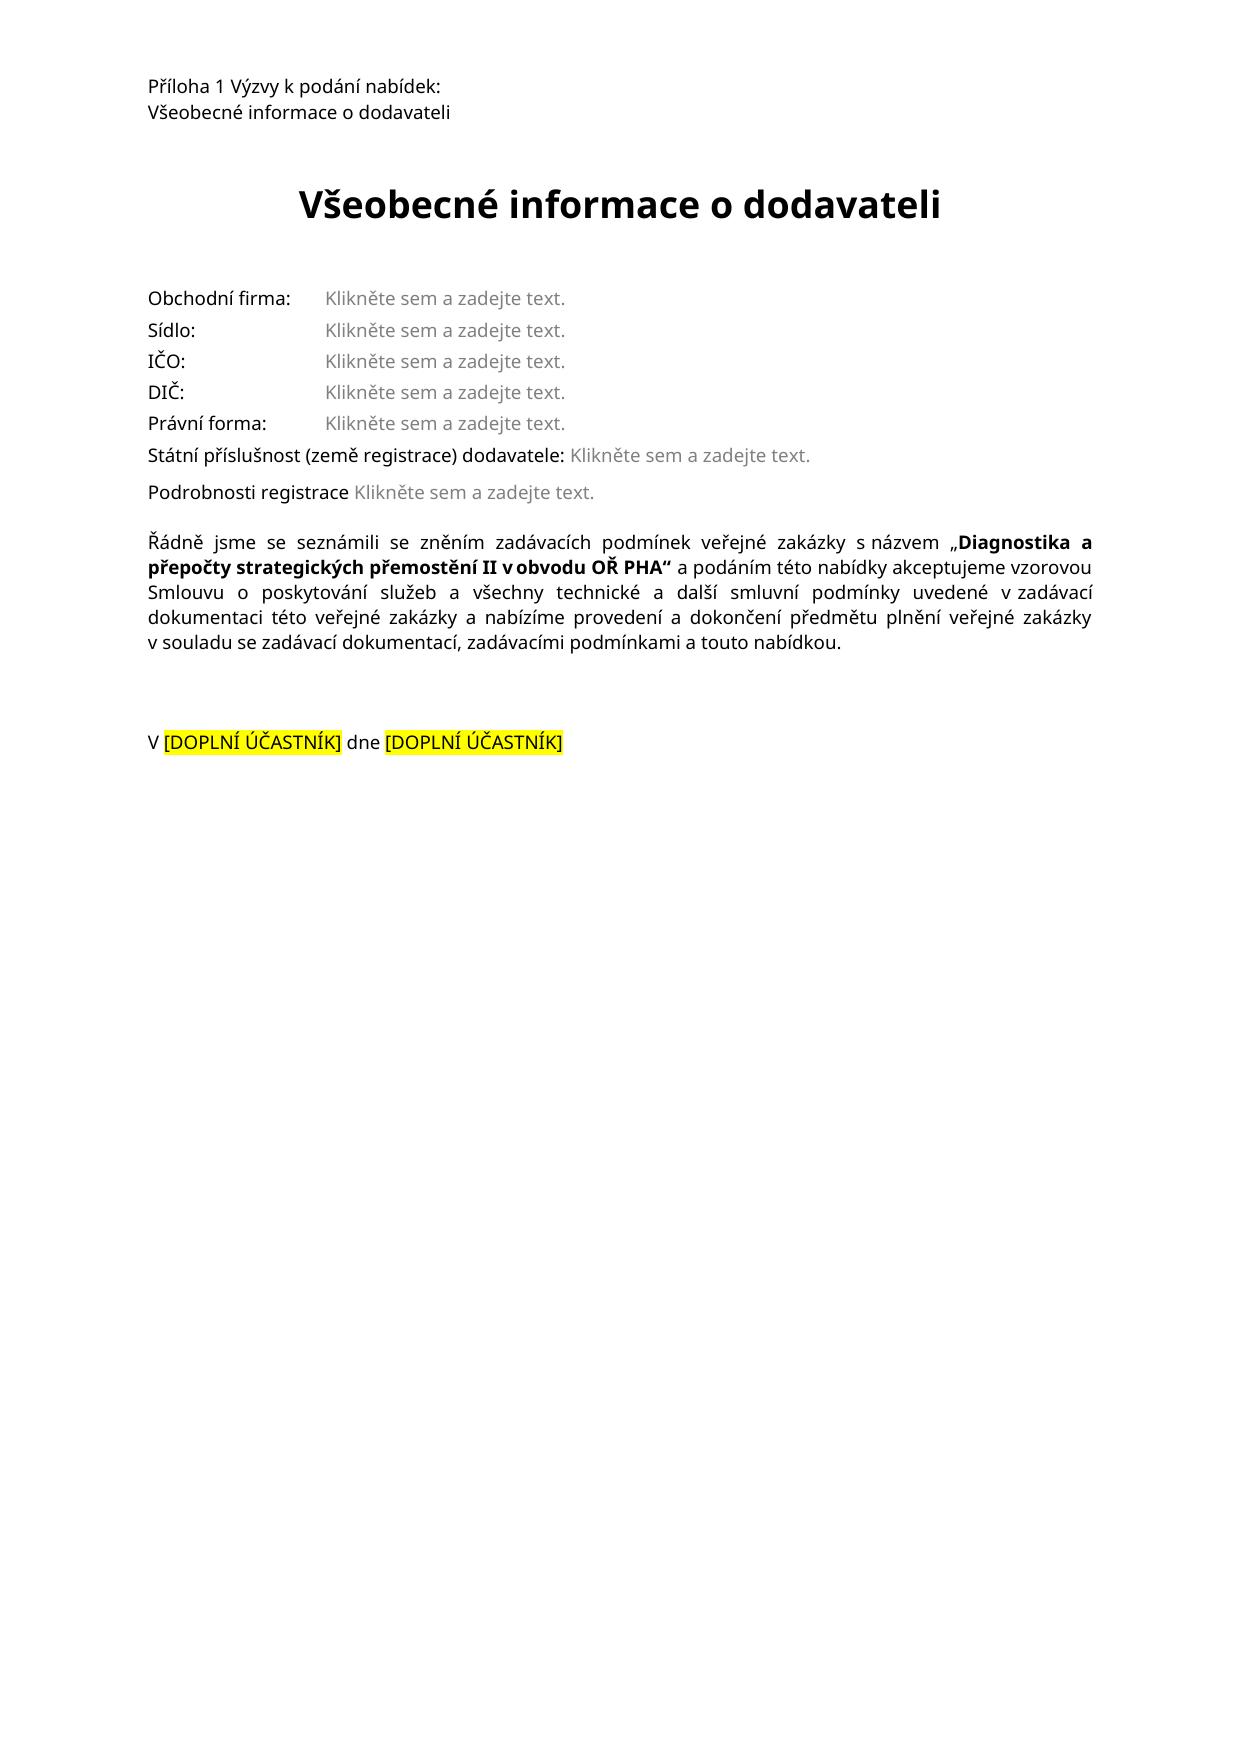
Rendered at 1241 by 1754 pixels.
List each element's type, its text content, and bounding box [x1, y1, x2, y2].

text Sídlo: [148, 317, 1093, 342]
text DIČ: [148, 379, 1093, 404]
text IČO: [148, 348, 1093, 373]
text Státní příslušnost (země registrace) dodavatele: [148, 442, 1093, 467]
text Řádně jsme se seznámili se zněním zadávacích podmínek veřejné zakázky s názvem „Diagnostika a přepočty strategických přemostění II v obvodu OŘ PHA“ a podáním této nabídky akceptujeme vzorovou Smlouvu o poskytování služeb a všechny technické a další smluvní podmínky uvedené v zadávací dokumentaci této veřejné zakázky a nabízíme provedení a dokončení předmětu plnění veřejné zakázky v souladu se zadávací dokumentací, zadávacími podmínkami a touto nabídkou. [148, 529, 1093, 654]
text Právní forma: [148, 411, 1093, 436]
text V [DOPLNÍ ÚČASTNÍK] dne [DOPLNÍ ÚČASTNÍK] [148, 729, 1093, 754]
text Podrobnosti registrace [148, 479, 1093, 504]
text Obchodní firma: [148, 286, 1093, 311]
title Všeobecné informace o dodavateli [148, 178, 1093, 229]
